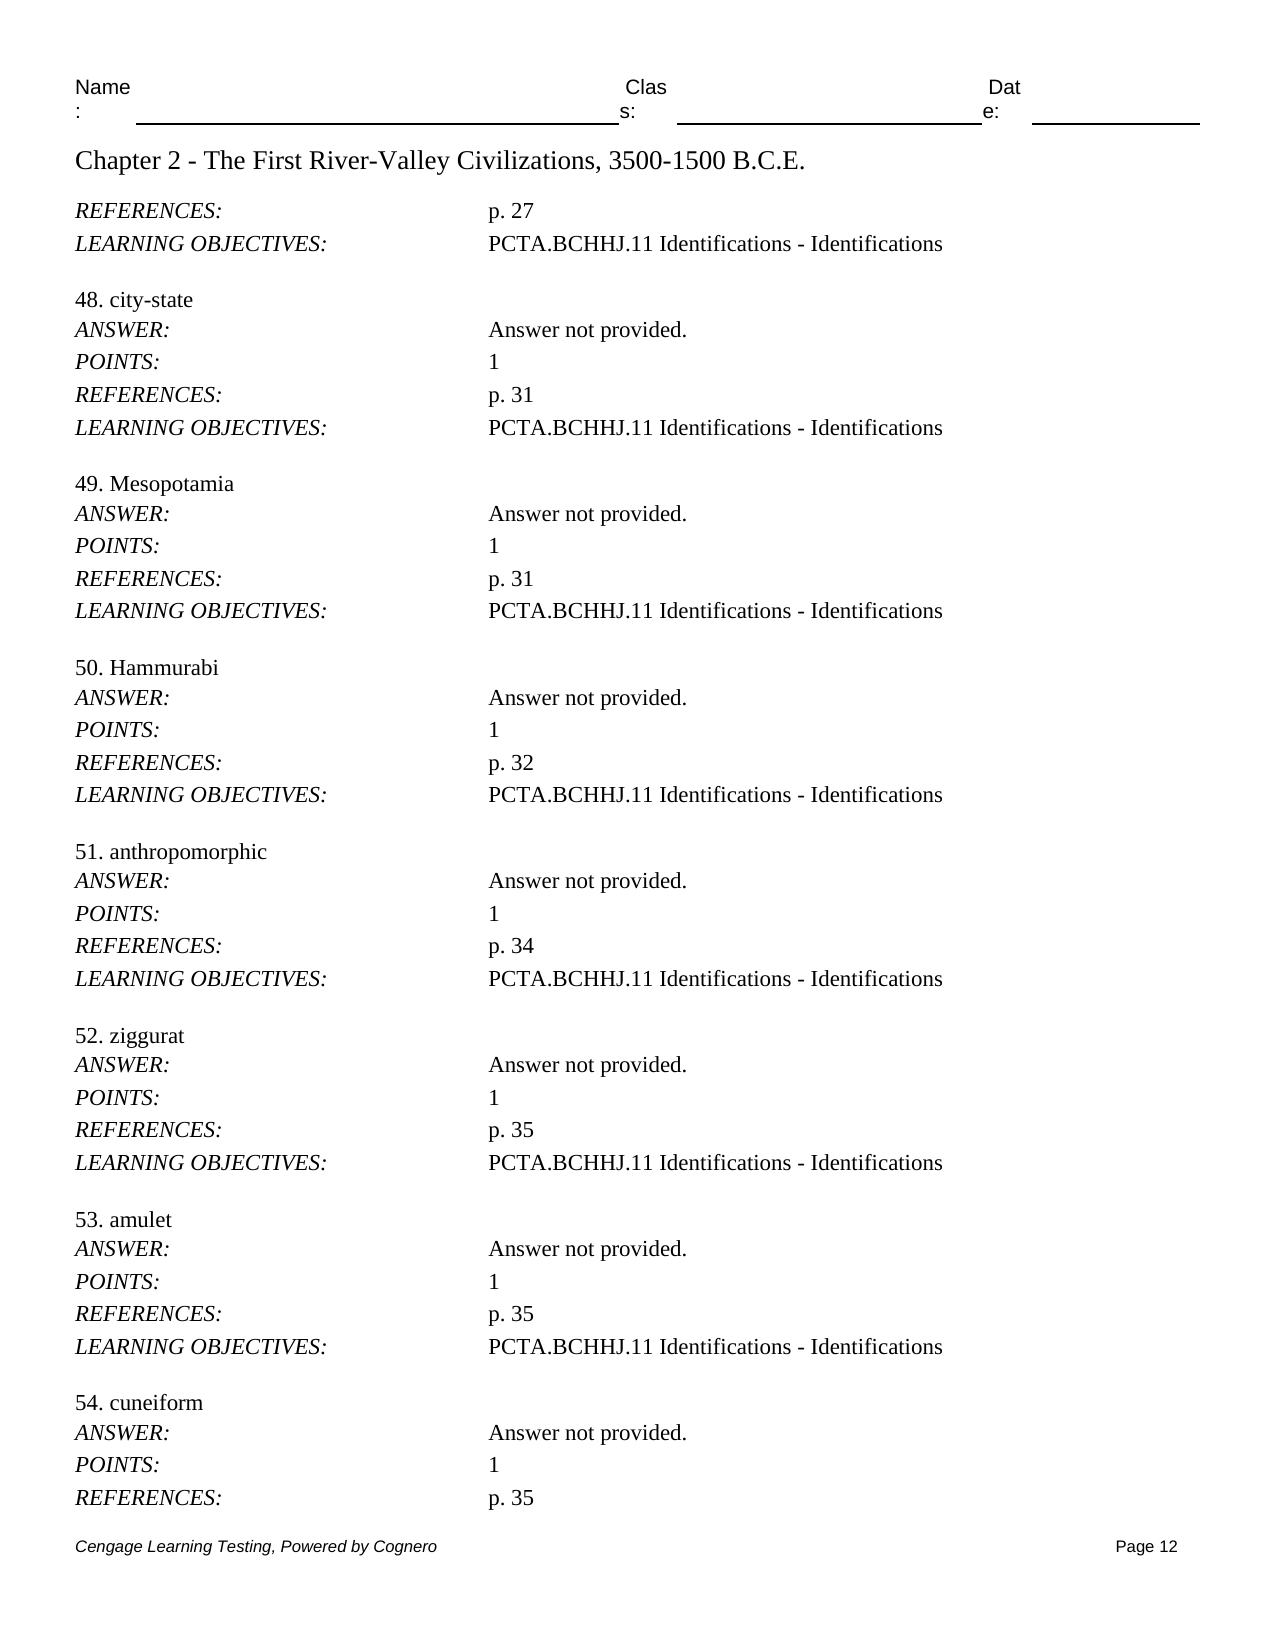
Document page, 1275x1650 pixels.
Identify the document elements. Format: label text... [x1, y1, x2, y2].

table_header 49. Mesopotamia [75, 497, 1200, 627]
table_header 48. city-state [75, 313, 1200, 443]
table_header 52. ziggurat [75, 1048, 1200, 1179]
table_header 54. cuneiform [75, 1416, 1200, 1514]
table_header 51. anthropomorphic [75, 864, 1200, 995]
table_header 53. amulet [75, 1232, 1200, 1362]
table_header 50. Hammurabi [75, 680, 1200, 811]
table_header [75, 194, 1200, 259]
